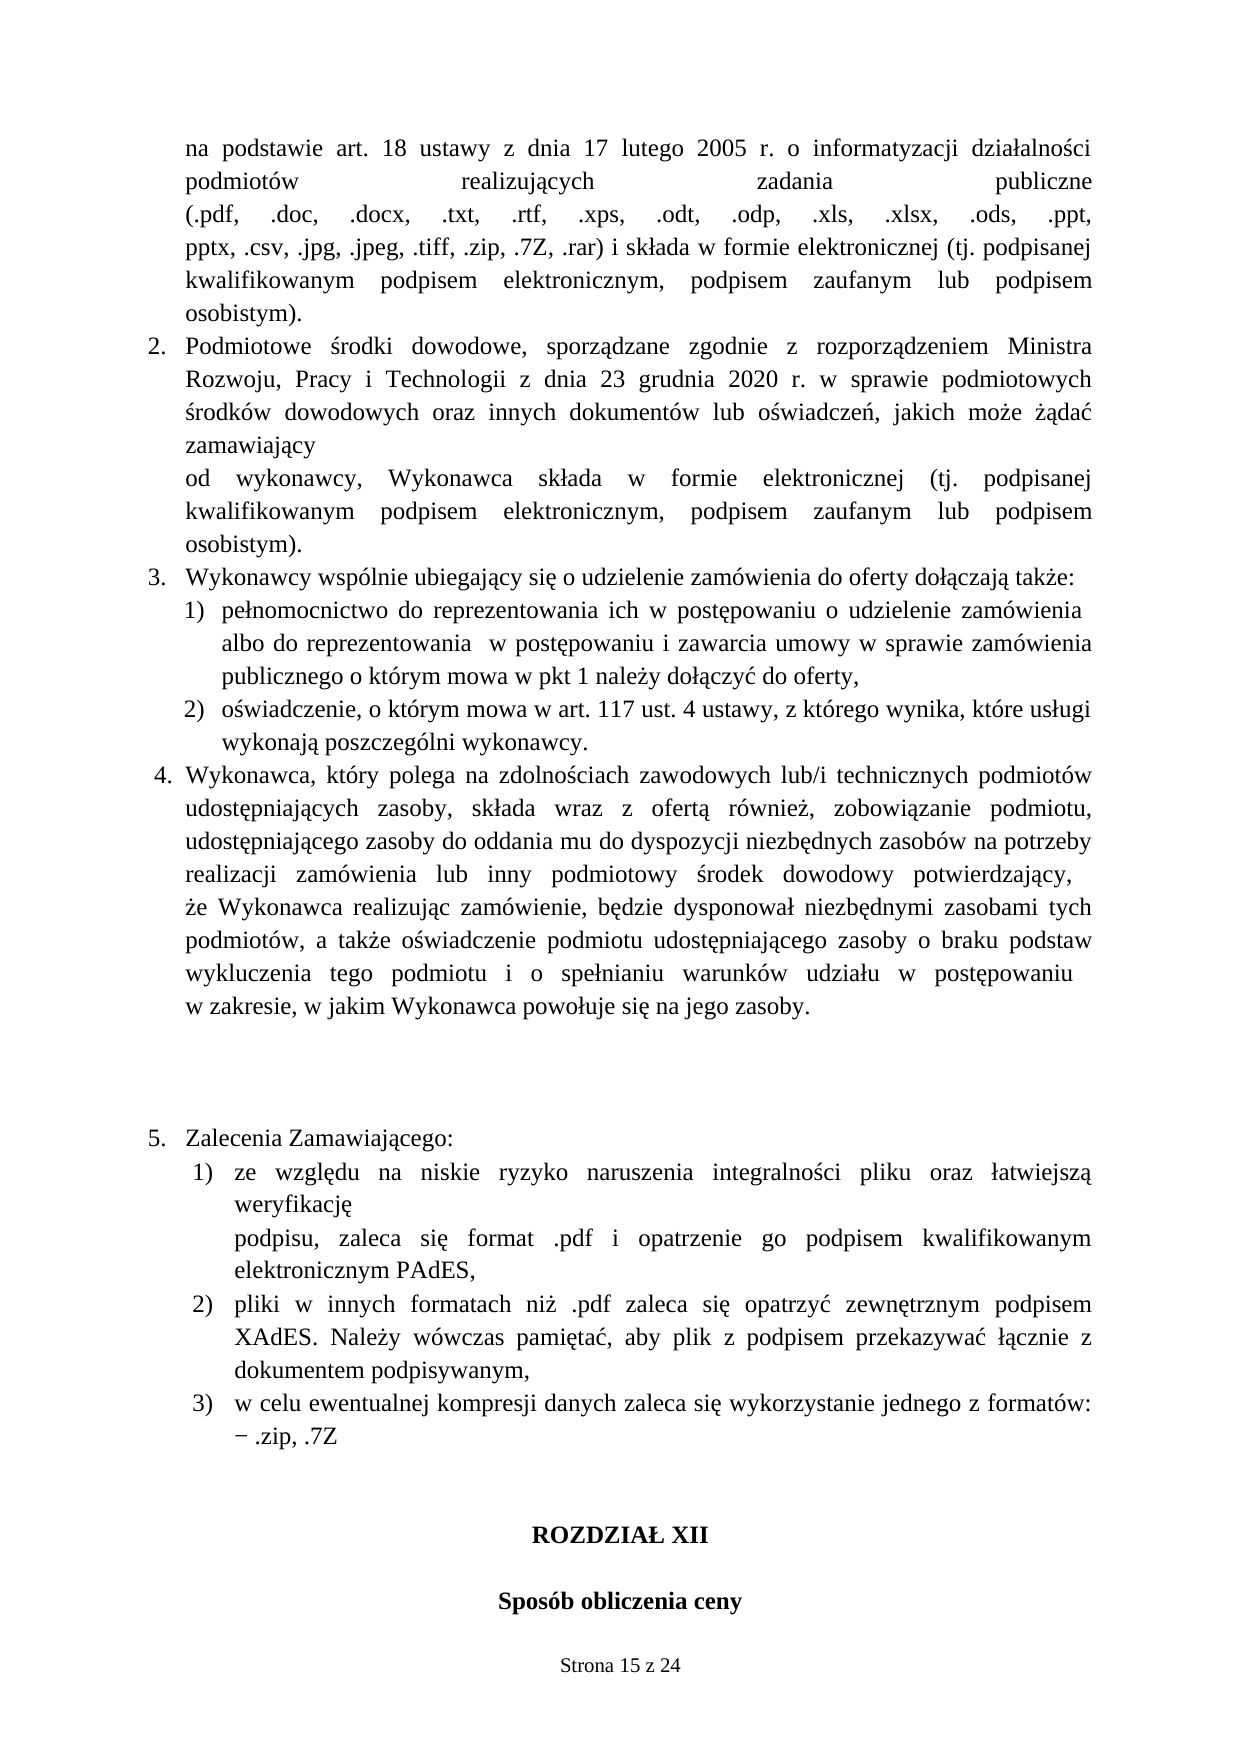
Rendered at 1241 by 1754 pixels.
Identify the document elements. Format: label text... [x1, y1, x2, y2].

text 2. Podmiotowe środki dowodowe, sporządzane zgodnie z rozporządzeniem Ministra Rozwoju, Pracy i Technologii z dnia 23 grudnia 2020 r. w sprawie podmiotowych środków dowodowych oraz innych dokumentów lub oświadczeń, jakich może żądać zamawiający od wykonawcy, Wykonawca składa w formie elektronicznej (tj. podpisanej kwalifikowanym podpisem elektronicznym, podpisem zaufanym lub podpisem osobistym). [148, 331, 1093, 558]
text 3. Wykonawcy wspólnie ubiegający się o udzielenie zamówienia do oferty dołączają także: [148, 562, 1093, 591]
text ROZDZIAŁ XII [148, 1520, 1093, 1548]
text 4. Wykonawca, który polega na zdolnościach zawodowych lub/i technicznych podmiotów udostępniających zasoby, składa wraz z ofertą również, zobowiązanie podmiotu, udostępniającego zasoby do oddania mu do dyspozycji niezbędnych zasobów na potrzeby realizacji zamówienia lub inny podmiotowy środek dowodowy potwierdzający, że Wykonawca realizując zamówienie, będzie dysponował niezbędnymi zasobami tych podmiotów, a także oświadczenie podmiotu udostępniającego zasoby o braku podstaw wykluczenia tego podmiotu i o spełnianiu warunków udziału w postępowaniu w zakresie, w jakim Wykonawca powołuje się na jego zasoby. [148, 760, 1093, 1020]
text 3) w celu ewentualnej kompresji danych zaleca się wykorzystanie jednego z formatów: − .zip, .7Z [192, 1388, 1093, 1449]
text Sposób obliczenia ceny [148, 1586, 1093, 1614]
text 2) pliki w innych formatach niż .pdf zaleca się opatrzyć zewnętrznym podpisem XAdES. Należy wówczas pamiętać, aby plik z podpisem przekazywać łącznie z dokumentem podpisywanym, [192, 1289, 1093, 1383]
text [148, 133, 1093, 327]
text 5. Zalecenia Zamawiającego: [148, 1123, 1093, 1152]
text 2) oświadczenie, o którym mowa w art. 117 ust. 4 ustawy, z którego wynika, które usługi wykonają poszczególni wykonawcy. [177, 694, 1093, 756]
text 1) ze względu na niskie ryzyko naruszenia integralności pliku oraz łatwiejszą weryfikację podpisu, zaleca się format .pdf i opatrzenie go podpisem kwalifikowanym elektronicznym PAdES, [192, 1157, 1093, 1284]
text 1) pełnomocnictwo do reprezentowania ich w postępowaniu o udzielenie zamówienia albo do reprezentowania w postępowaniu i zawarcia umowy w sprawie zamówienia publicznego o którym mowa w pkt 1 należy dołączyć do oferty, [177, 595, 1093, 690]
